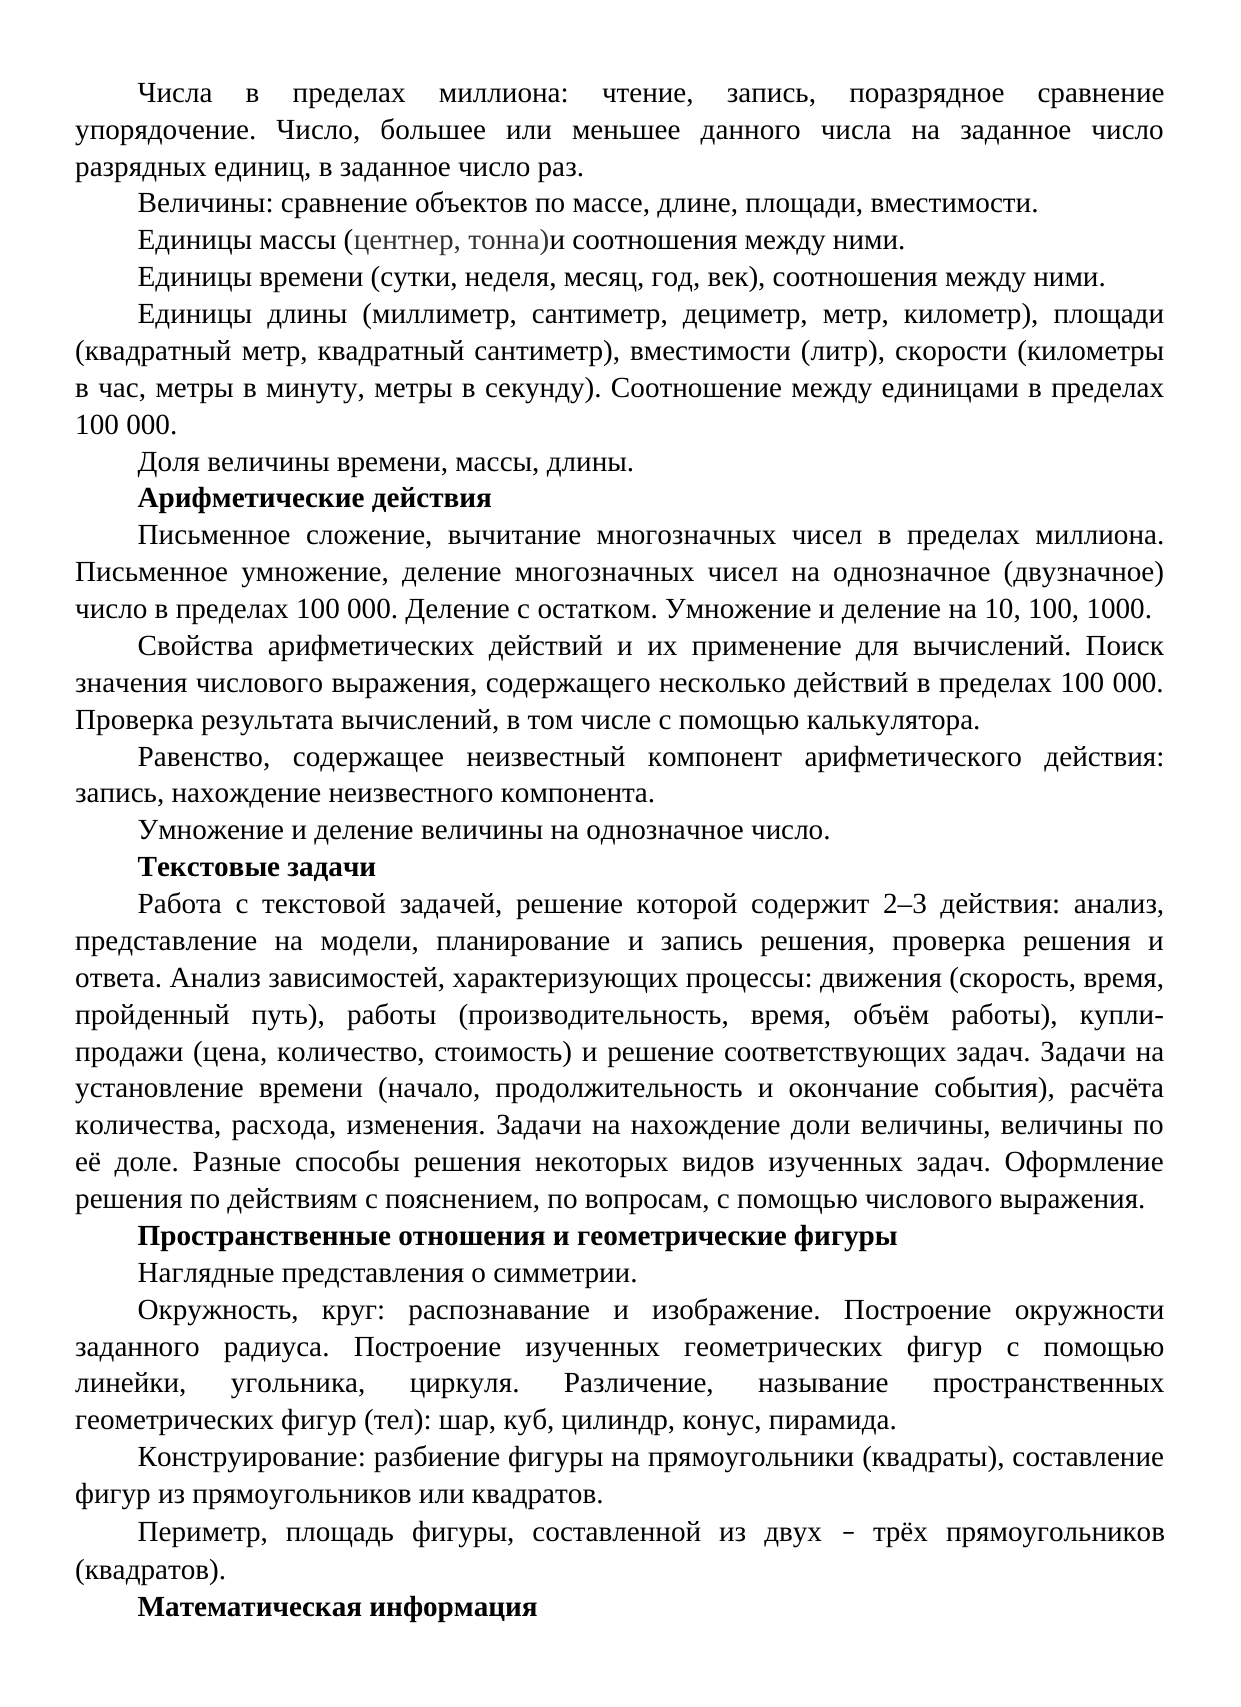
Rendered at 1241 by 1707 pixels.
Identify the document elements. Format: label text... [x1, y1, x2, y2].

text Числа в пределах миллиона: чтение, запись, поразрядное сравнение упорядочение. Число, большее или меньшее данного числа на заданное число разрядных единиц, в заданное число раз. [75, 75, 1165, 182]
text Арифметические действия [75, 481, 1165, 514]
text Величины: сравнение объектов по массе, длине, площади, вместимости. [75, 186, 1165, 219]
text Доля величины времени, массы, длины. [75, 444, 1165, 477]
text Равенство, содержащее неизвестный компонент арифметического действия: запись, нахождение неизвестного компонента. [75, 739, 1165, 809]
text Письменное сложение, вычитание многозначных чисел в пределах миллиона. Письменное умножение, деление многозначных чисел на однозначное (двузначное) число в пределах 100 000. Деление с остатком. Умножение и деление на 10, 100, 1000. [75, 517, 1165, 625]
text Единицы массы (центнер, тонна)и соотношения между ними. [75, 222, 1165, 256]
text Конструирование: разбиение фигуры на прямоугольники (квадраты), составление фигур из прямоугольников или квадратов. [75, 1439, 1165, 1510]
text Единицы времени (сутки, неделя, месяц, год, век), соотношения между ними. [75, 259, 1165, 293]
text Текстовые задачи [75, 849, 1165, 883]
text Умножение и деление величины на однозначное число. [75, 812, 1165, 846]
text Наглядные представления о симметрии. [75, 1255, 1165, 1288]
text Периметр, площадь фигуры, составленной из двух – трёх прямоугольников (квадратов). [75, 1513, 1165, 1586]
text Математическая информация [75, 1589, 1165, 1622]
text Окружность, круг: распознавание и изображение. Построение окружности заданного радиуса. Построение изученных геометрических фигур с помощью линейки, угольника, циркуля. Различение, называние пространственных геометрических фигур (тел): шар, куб, цилиндр, конус, пирамида. [75, 1292, 1165, 1436]
text Свойства арифметических действий и их применение для вычислений. Поиск значения числового выражения, содержащего несколько действий в пределах 100 000. Проверка результата вычислений, в том числе с помощью калькулятора. [75, 628, 1165, 735]
text Работа с текстовой задачей, решение которой содержит 2–3 действия: анализ, представление на модели, планирование и запись решения, проверка решения и ответа. Анализ зависимостей, характеризующих процессы: движения (скорость, время, пройденный путь), работы (производительность, время, объём работы), купли-продажи (цена, количество, стоимость) и решение соответствующих задач. Задачи на установление времени (начало, продолжительность и окончание события), расчёта количества, расхода, изменения. Задачи на нахождение доли величины, величины по её доле. Разные способы решения некоторых видов изученных задач. Оформление решения по действиям с пояснением, по вопросам, с помощью числового выражения. [75, 886, 1165, 1215]
text Единицы длины (миллиметр, сантиметр, дециметр, метр, километр), площади (квадратный метр, квадратный сантиметр), вместимости (литр), скорости (километры в час, метры в минуту, метры в секунду). Соотношение между единицами в пределах 100 000. [75, 296, 1165, 440]
text Пространственные отношения и геометрические фигуры [75, 1218, 1165, 1252]
